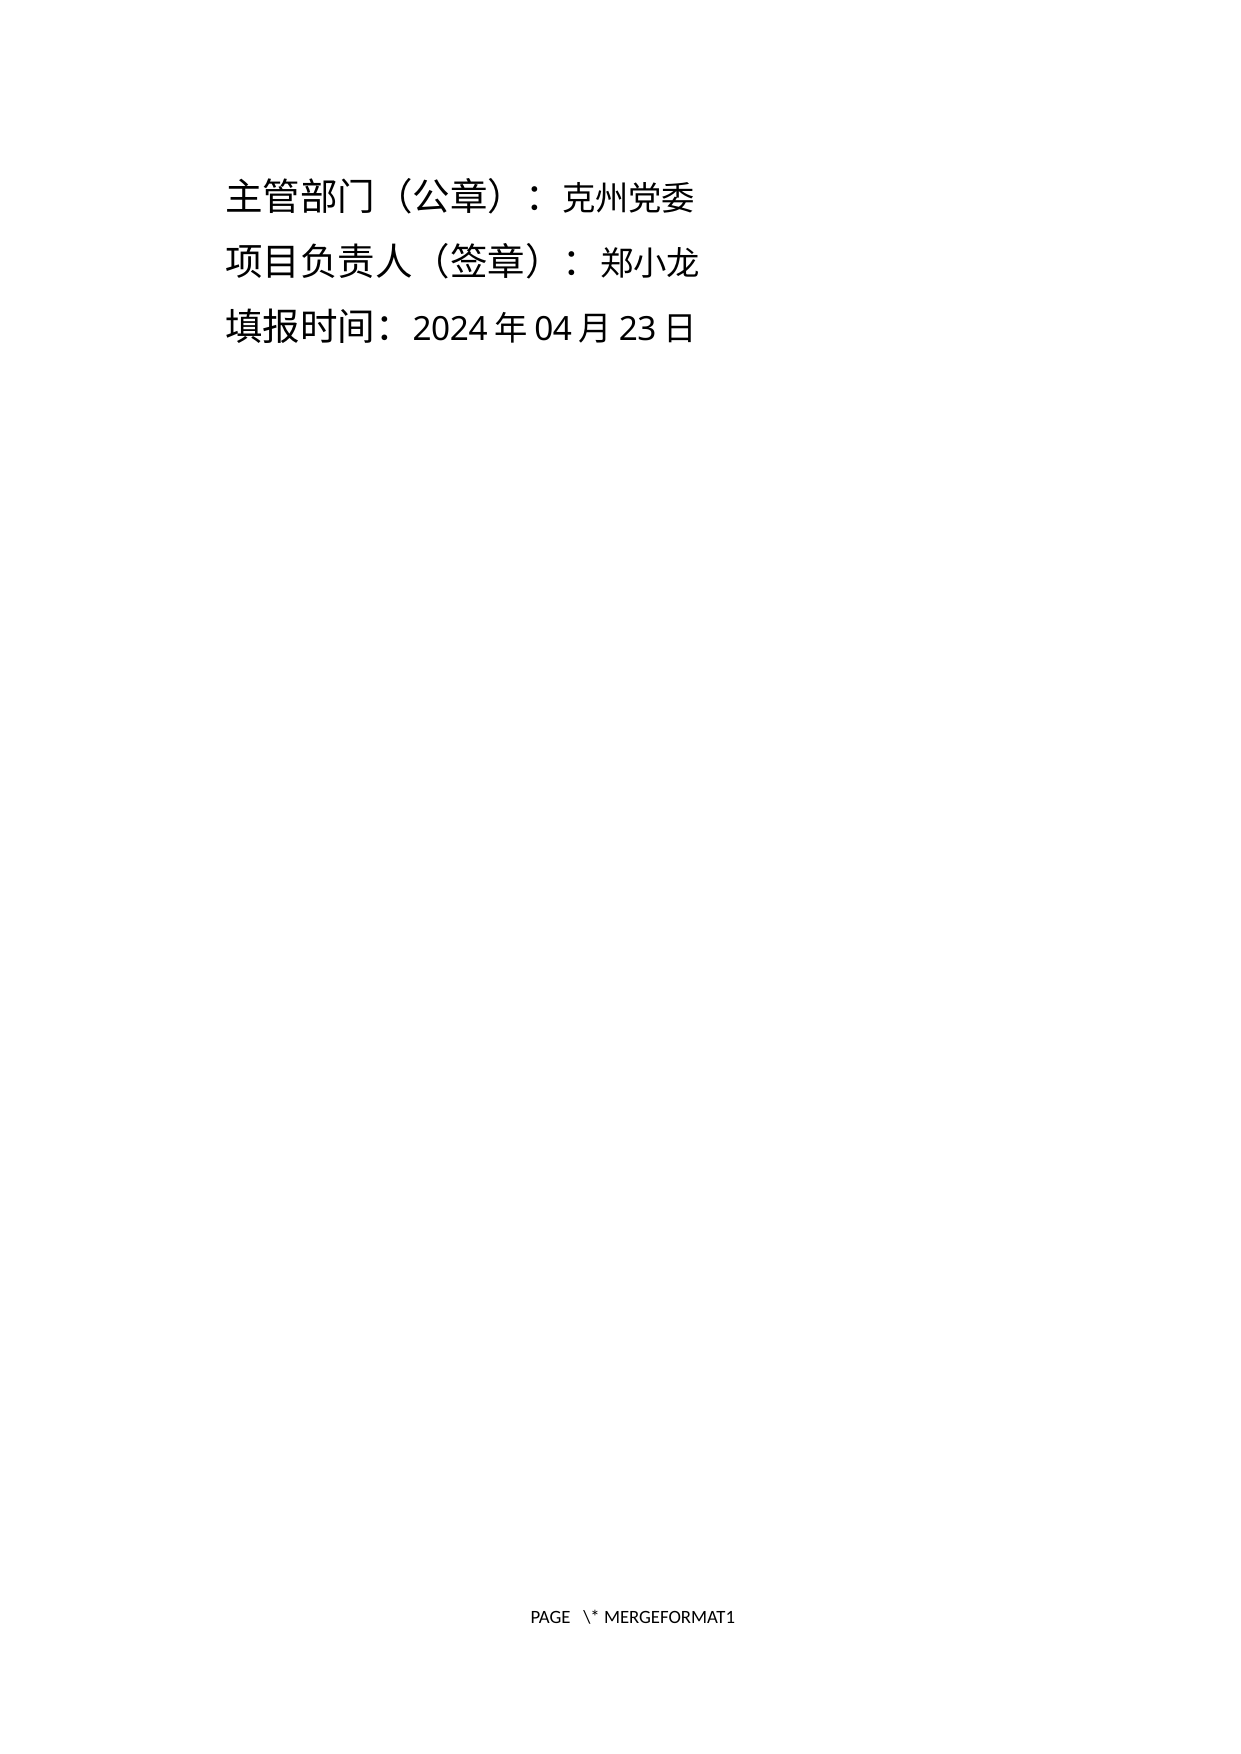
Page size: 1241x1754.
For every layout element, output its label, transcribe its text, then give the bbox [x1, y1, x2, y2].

text 填报时间：2024年04月23日 [187, 292, 1078, 357]
text 项目负责人（签章）：郑小龙 [187, 227, 1078, 292]
text 主管部门（公章）：克州党委 [187, 162, 1078, 227]
